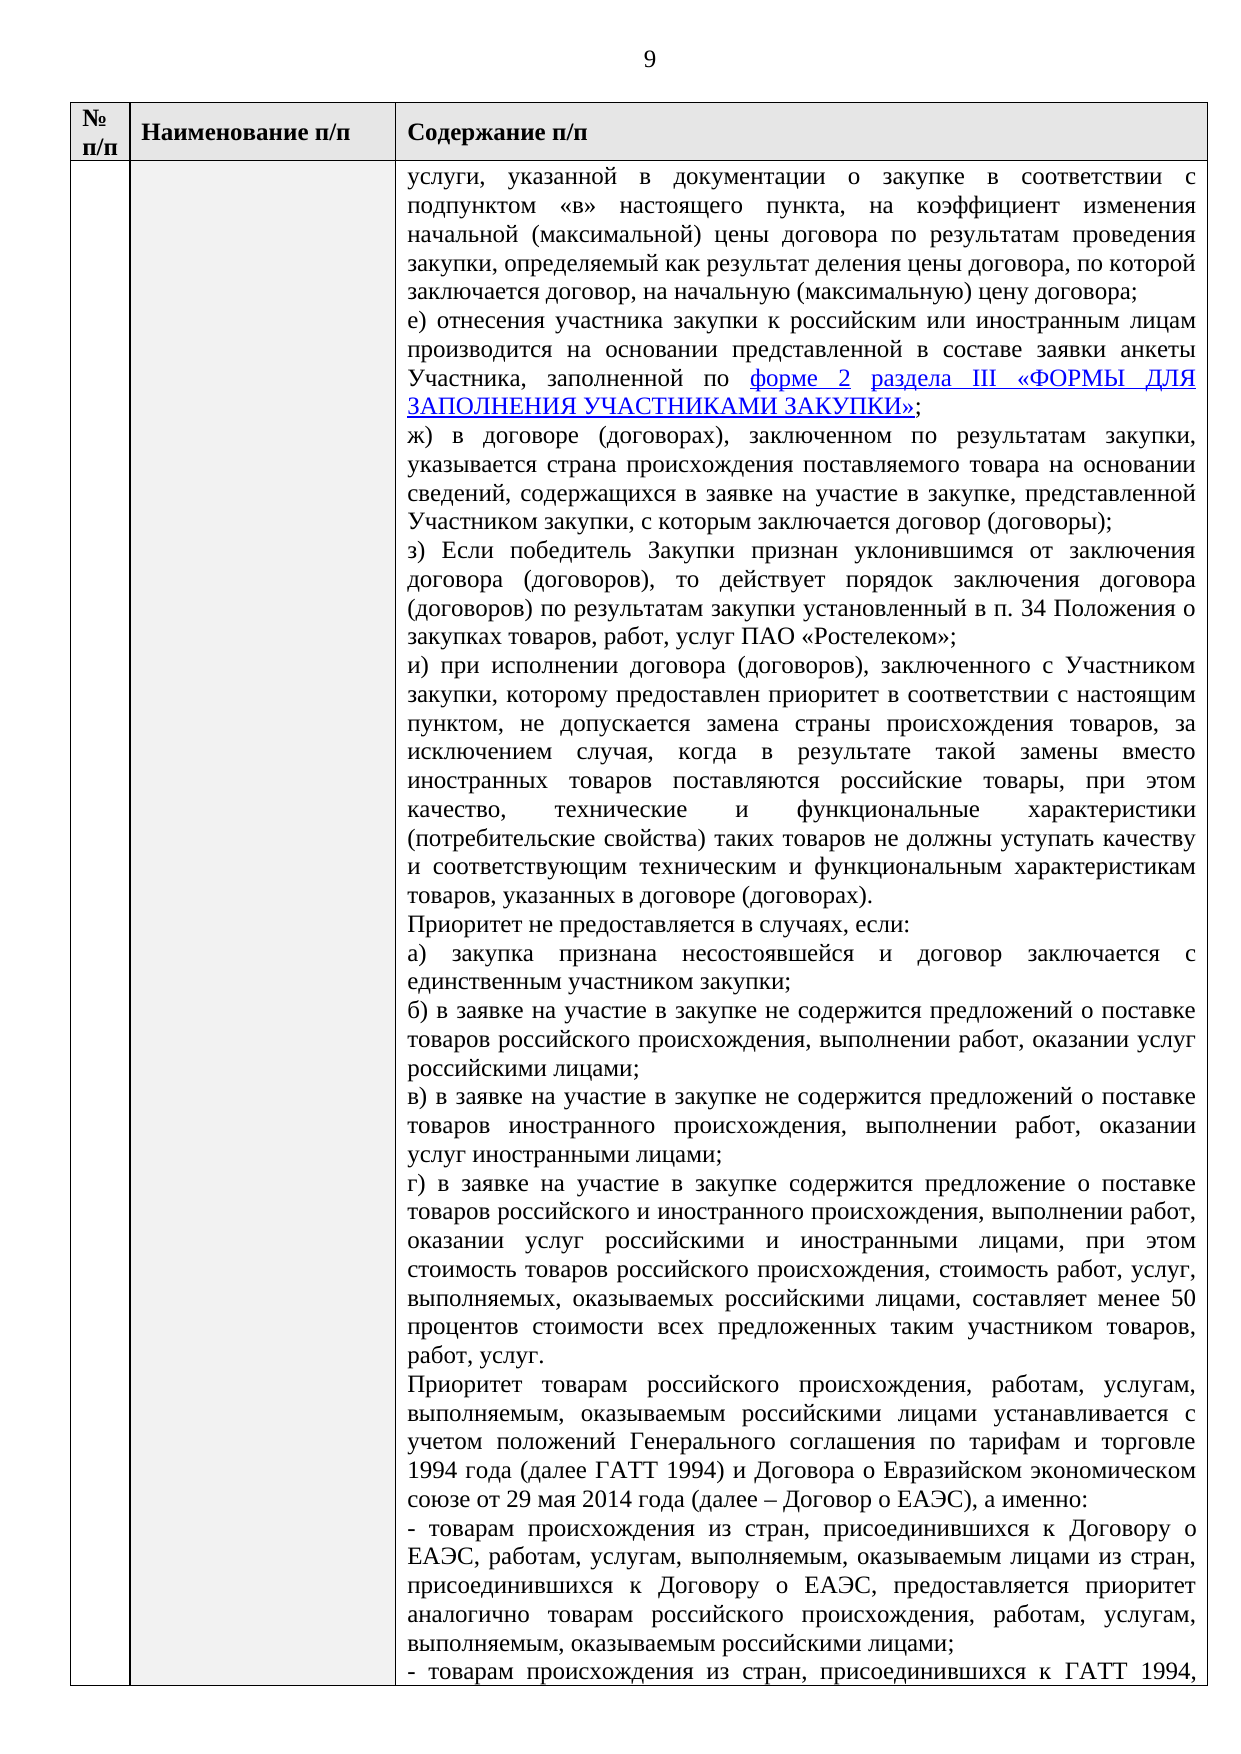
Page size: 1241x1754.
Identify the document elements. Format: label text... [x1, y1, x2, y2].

table_header № п/п [71, 103, 129, 160]
table_cell [71, 161, 129, 1685]
table_header Наименование п/п [131, 103, 395, 160]
table_header Содержание п/п [396, 103, 1207, 160]
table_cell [396, 161, 1207, 1685]
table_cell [131, 161, 395, 1685]
